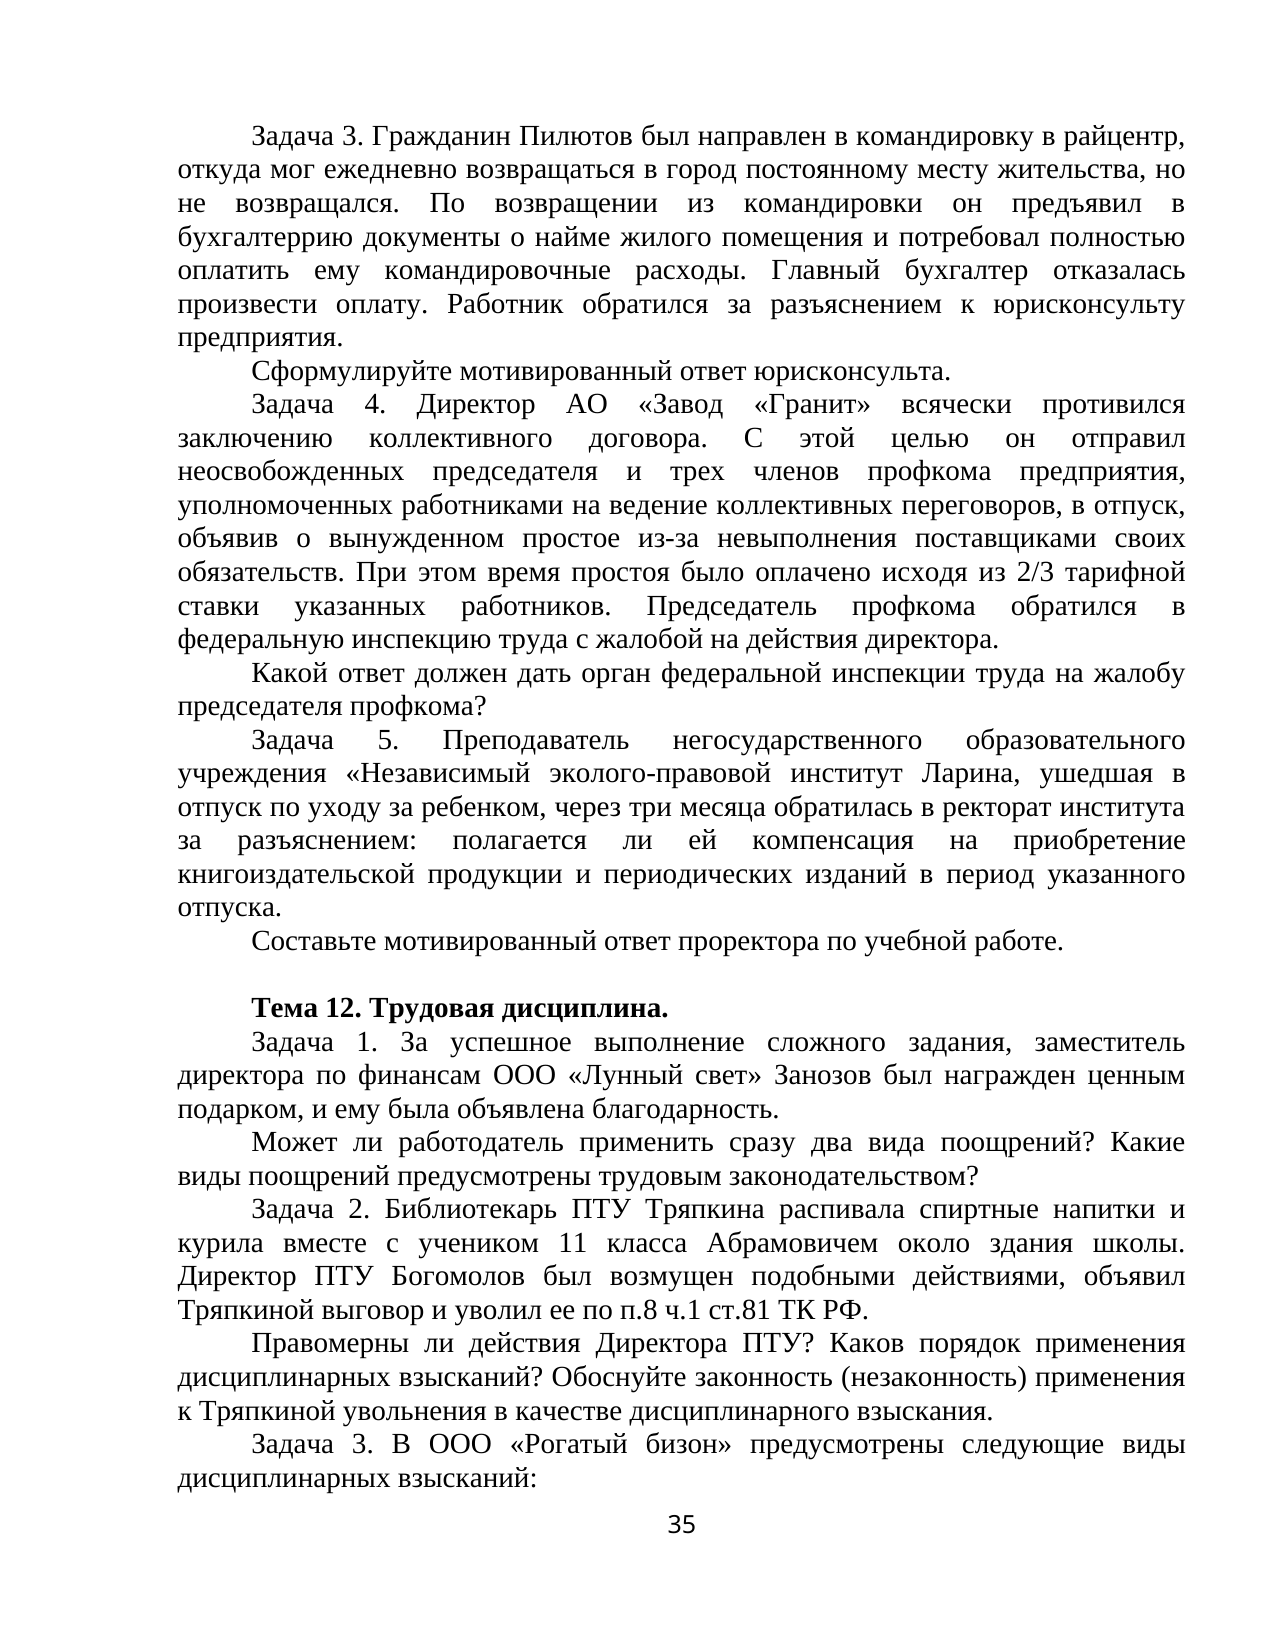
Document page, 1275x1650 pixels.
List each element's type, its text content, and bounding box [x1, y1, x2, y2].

text Задача 3. Гражданин Пилютов был направлен в командировку в райцентр, откуда мог ежедневно возвращаться в город постоянному месту жительства, но не возвращался. По возвращении из командировки он предъявил в бухгалтеррию документы о найме жилого помещения и потребовал полностью оплатить ему командировочные расходы. Главный бухгалтер отказалась произвести оплату. Работник обратился за разъяснением к юрисконсульту предприятия. [177, 118, 1186, 353]
text Тема 12. Трудовая дисциплина. [177, 990, 1186, 1024]
text Задача 2. Библиотекарь ПТУ Тряпкина распивала спиртные напитки и курила вместе с учеником 11 класса Абрамовичем около здания школы. Директор ПТУ Богомолов был возмущен подобными действиями, объявил Тряпкиной выговор и уволил ее по п.8 ч.1 ст.81 ТК РФ. [177, 1191, 1186, 1326]
text Правомерны ли действия Директора ПТУ? Каков порядок применения дисциплинарных взысканий? Обоснуйте законность (незаконность) применения к Тряпкиной увольнения в качестве дисциплинарного взыскания. [177, 1326, 1186, 1426]
text Сформулируйте мотивированный ответ юрисконсульта. [177, 353, 1186, 386]
text Составьте мотивированный ответ проректора по учебной работе. [177, 923, 1186, 957]
text Какой ответ должен дать орган федеральной инспекции труда на жалобу председателя профкома? [177, 655, 1186, 722]
text Задача 5. Преподаватель негосударственного образовательного учреждения «Независимый эколого-правовой институт Ларина, ушедшая в отпуск по уходу за ребенком, через три месяца обратилась в ректорат института за разъяснением: полагается ли ей компенсация на приобретение книгоиздательской продукции и периодических изданий в период указанного отпуска. [177, 722, 1186, 923]
text Задача 1. За успешное выполнение сложного задания, заместитель директора по финансам ООО «Лунный свет» Занозов был награжден ценным подарком, и ему была объявлена благодарность. [177, 1024, 1186, 1124]
text Задача 4. Директор АО «Завод «Гранит» всячески противился заключению коллективного договора. С этой целью он отправил неосвобожденных председателя и трех членов профкома предприятия, уполномоченных работниками на ведение коллективных переговоров, в отпуск, объявив о вынужденном простое из-за невыполнения поставщиками своих обязательств. При этом время простоя было оплачено исходя из 2/3 тарифной ставки указанных работников. Председатель профкома обратился в федеральную инспекцию труда с жалобой на действия директора. [177, 386, 1186, 655]
text Задача 3. В ООО «Рогатый бизон» предусмотрены следующие виды дисциплинарных взысканий: [177, 1426, 1186, 1493]
text Может ли работодатель применить сразу два вида поощрений? Какие виды поощрений предусмотрены трудовым законодательством? [177, 1124, 1186, 1191]
